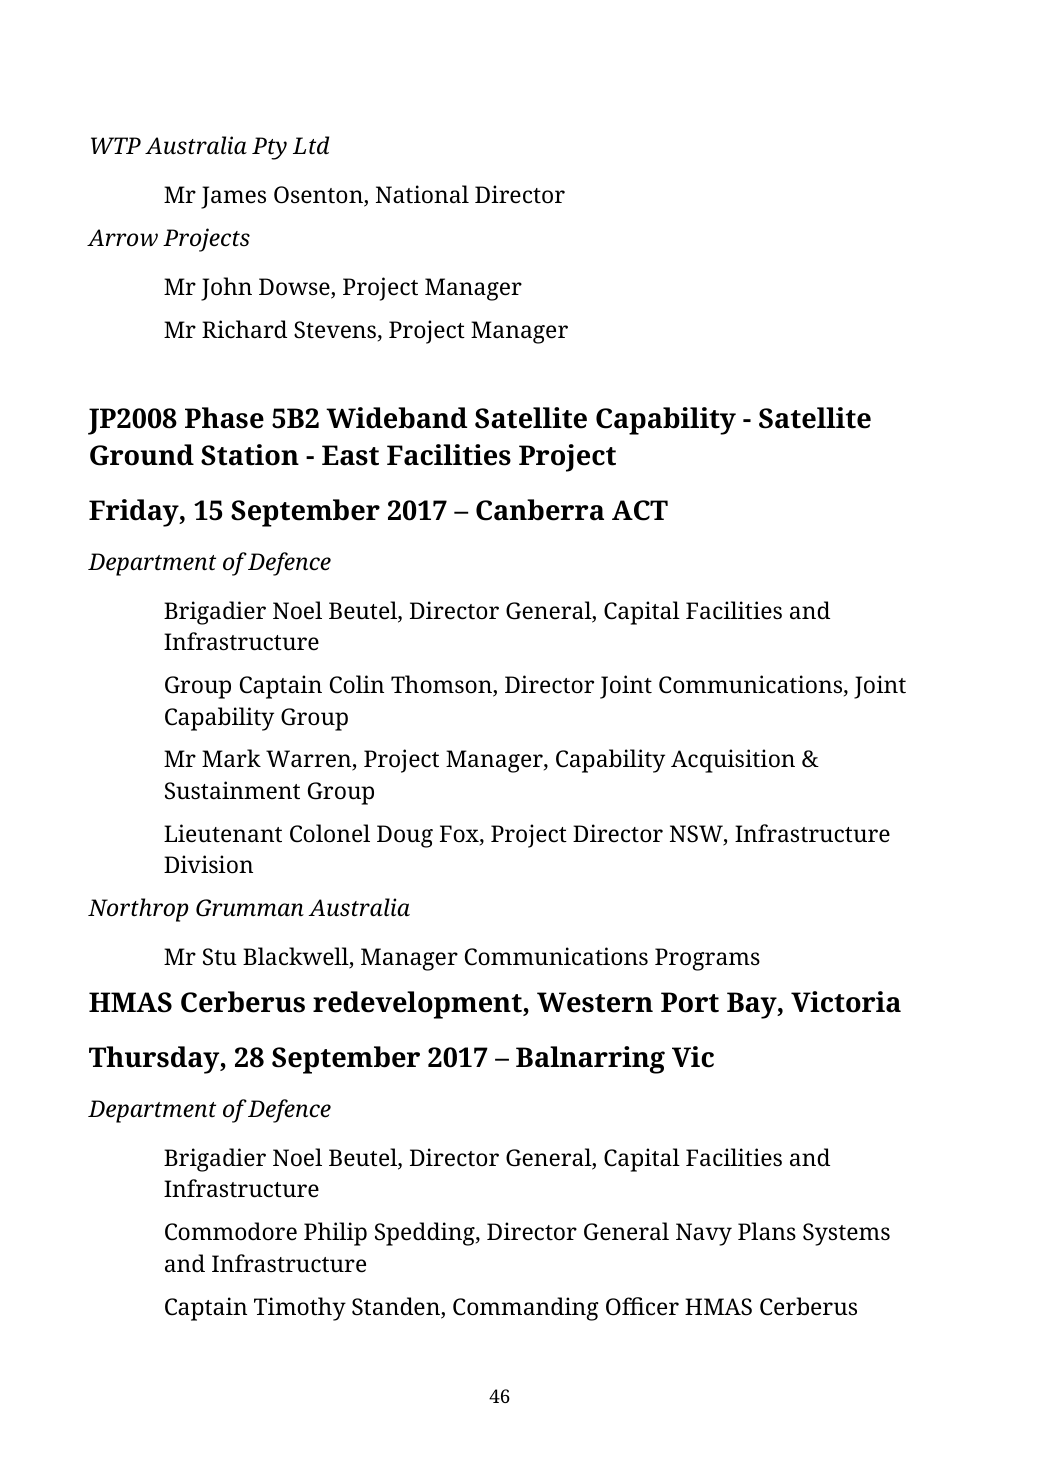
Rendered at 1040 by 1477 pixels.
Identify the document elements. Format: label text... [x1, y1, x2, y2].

subtitle WTP Australia Pty Ltd [88, 130, 933, 161]
text Brigadier Noel Beutel, Director General, Capital Facilities and Infrastructure [163, 1142, 933, 1204]
text Mr Mark Warren, Project Manager, Capability Acquisition & Sustainment Group [163, 743, 933, 806]
text Mr Richard Stevens, Project Manager [88, 314, 933, 345]
text Captain Timothy Standen, Commanding Officer HMAS Cerberus [88, 1291, 933, 1322]
text Group Captain Colin Thomson, Director Joint Communications, Joint Capability Group [163, 669, 933, 732]
text Commodore Philip Spedding, Director General Navy Plans Systems and Infrastructure [163, 1216, 933, 1279]
subtitle Department of Defence [88, 546, 933, 577]
text Brigadier Noel Beutel, Director General, Capital Facilities and Infrastructure [163, 595, 933, 657]
text Mr James Osenton, National Director [88, 179, 933, 210]
subtitle JP2008 Phase 5B2 Wideband Satellite Capability - Satellite Ground Station - East Facilities Project [88, 400, 933, 474]
text Mr Stu Blackwell, Manager Communications Programs [88, 941, 933, 972]
subtitle Thursday, 28 September 2017 – Balnarring Vic [88, 1038, 933, 1075]
text Mr John Dowse, Project Manager [88, 271, 933, 302]
text Lieutenant Colonel Doug Fox, Project Director NSW, Infrastructure Division [163, 818, 933, 880]
subtitle Friday, 15 September 2017 – Canberra ACT [88, 491, 933, 528]
subtitle Northrop Grumman Australia [88, 892, 933, 923]
subtitle Department of Defence [88, 1093, 933, 1124]
subtitle HMAS Cerberus redevelopment, Western Port Bay, Victoria [88, 984, 933, 1021]
subtitle Arrow Projects [88, 222, 933, 253]
